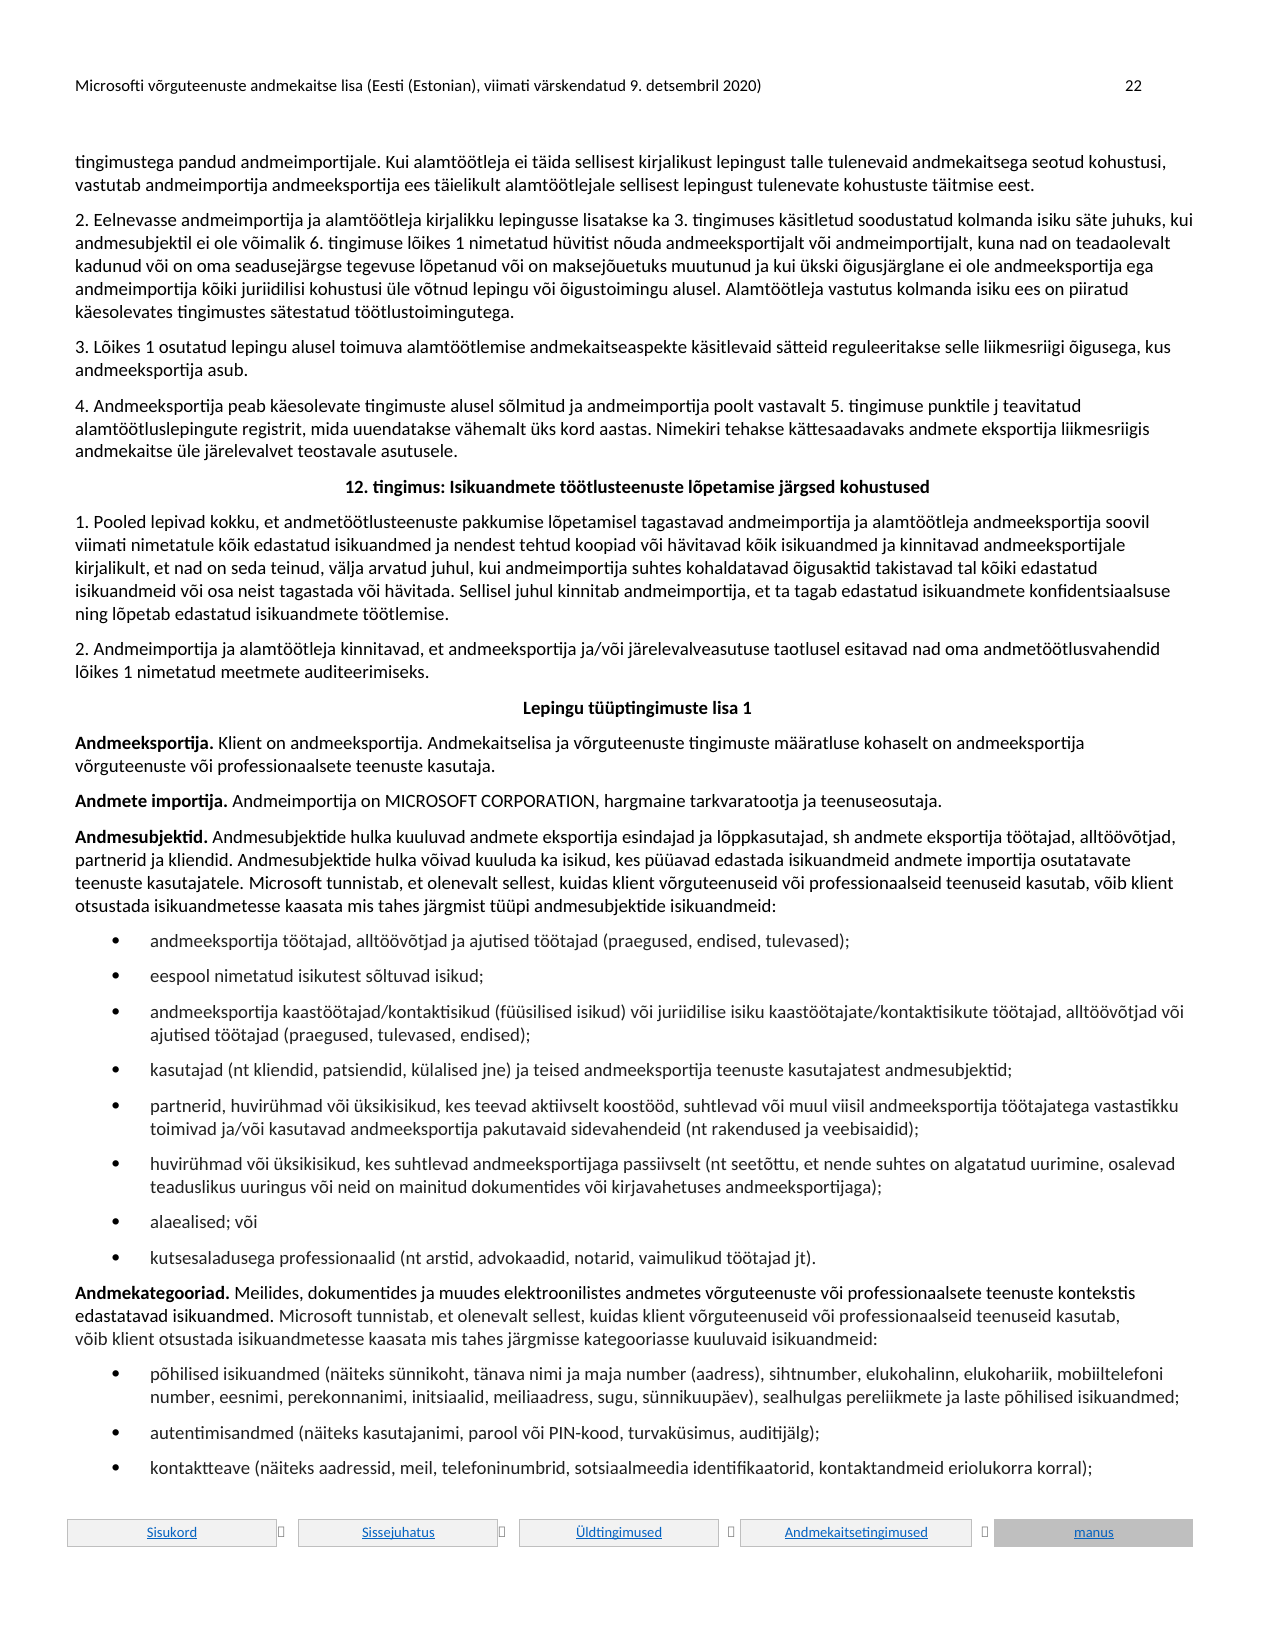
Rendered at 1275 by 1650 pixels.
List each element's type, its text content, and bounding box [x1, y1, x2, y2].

list alaealised; või [112, 1210, 1200, 1233]
list partnerid, huvirühmad või üksikisikud, kes teevad aktiivselt koostööd, suhtlevad või muul viisil andmeeksportija töötajatega vastastikku toimivad ja/või kasutavad andmeeksportija pakutavaid sidevahendeid (nt rakendused ja veebisaidid); [112, 1094, 1200, 1139]
list Lepingu tüüptingimuste lisa 1 [75, 696, 1200, 719]
list huvirühmad või üksikisikud, kes suhtlevad andmeeksportijaga passiivselt (nt seetõttu, et nende suhtes on algatatud uurimine, osalevad teaduslikus uuringus või neid on mainitud dokumentides või kirjavahetuses andmeeksportijaga); [112, 1152, 1200, 1198]
list 2. Andmeimportija ja alamtöötleja kinnitavad, et andmeeksportija ja/või järelevalveasutuse taotlusel esitavad nad oma andmetöötlusvahendid lõikes 1 nimetatud meetmete auditeerimiseks. [75, 637, 1200, 683]
list Andmesubjektid. Andmesubjektide hulka kuuluvad andmete eksportija esindajad ja lõppkasutajad, sh andmete eksportija töötajad, alltöövõtjad, partnerid ja kliendid. Andmesubjektide hulka võivad kuuluda ka isikud, kes püüavad edastada isikuandmeid andmete importija osutatavate teenuste kasutajatele. Microsoft tunnistab, et olenevalt sellest, kuidas klient võrguteenuseid või professionaalseid teenuseid kasutab, võib klient otsustada isikuandmetesse kaasata mis tahes järgmist tüüpi andmesubjektide isikuandmeid: [75, 825, 1200, 917]
list andmeeksportija kaastöötajad/kontaktisikud (füüsilised isikud) või juriidilise isiku kaastöötajate/kontaktisikute töötajad, alltöövõtjad või ajutised töötajad (praegused, tulevased, endised); [112, 1000, 1200, 1046]
list Andmeeksportija. Klient on andmeeksportija. Andmekaitselisa ja võrguteenuste tingimuste määratluse kohaselt on andmeeksportija võrguteenuste või professionaalsete teenuste kasutaja. [75, 731, 1200, 777]
list Andmete importija. Andmeimportija on MICROSOFT CORPORATION, hargmaine tarkvaratootja ja teenuseosutaja. [75, 789, 1200, 812]
list põhilised isikuandmed (näiteks sünnikoht, tänava nimi ja maja number (aadress), sihtnumber, elukohalinn, elukohariik, mobiiltelefoni number, eesnimi, perekonnanimi, initsiaalid, meiliaadress, sugu, sünnikuupäev), sealhulgas pereliikmete ja laste põhilised isikuandmed; [112, 1362, 1200, 1408]
list kutsesaladusega professionaalid (nt arstid, advokaadid, notarid, vaimulikud töötajad jt). [112, 1246, 1200, 1269]
list andmeeksportija töötajad, alltöövõtjad ja ajutised töötajad (praegused, endised, tulevased); [112, 929, 1200, 952]
list kontaktteave (näiteks aadressid, meil, telefoninumbrid, sotsiaalmeedia identifikaatorid, kontaktandmeid eriolukorra korral); [112, 1456, 1200, 1479]
list Andmekategooriad. Meilides, dokumentides ja muudes elektroonilistes andmetes võrguteenuste või professionaalsete teenuste kontekstis edastatavad isikuandmed. Microsoft tunnistab, et olenevalt sellest, kuidas klient võrguteenuseid või professionaalseid teenuseid kasutab, võib klient otsustada isikuandmetesse kaasata mis tahes järgmisse kategooriasse kuuluvaid isikuandmeid: [75, 1281, 1200, 1350]
list eespool nimetatud isikutest sõltuvad isikud; [112, 964, 1200, 987]
list 4. Andmeeksportija peab käesolevate tingimuste alusel sõlmitud ja andmeimportija poolt vastavalt 5. tingimuse punktile j teavitatud alamtöötluslepingute registrit, mida uuendatakse vähemalt üks kord aastas. Nimekiri tehakse kättesaadavaks andmete eksportija liikmesriigis andmekaitse üle järelevalvet teostavale asutusele. [75, 394, 1200, 462]
list kasutajad (nt kliendid, patsiendid, külalised jne) ja teised andmeeksportija teenuste kasutajatest andmesubjektid; [112, 1058, 1200, 1081]
list 12. tingimus: Isikuandmete töötlusteenuste lõpetamise järgsed kohustused [75, 475, 1200, 498]
list 1. Pooled lepivad kokku, et andmetöötlusteenuste pakkumise lõpetamisel tagastavad andmeimportija ja alamtöötleja andmeeksportija soovil viimati nimetatule kõik edastatud isikuandmed ja nendest tehtud koopiad või hävitavad kõik isikuandmed ja kinnitavad andmeeksportijale kirjalikult, et nad on seda teinud, välja arvatud juhul, kui andmeimportija suhtes kohaldatavad õigusaktid takistavad tal kõiki edastatud isikuandmeid või osa neist tagastada või hävitada. Sellisel juhul kinnitab andmeimportija, et ta tagab edastatud isikuandmete konfidentsiaalsuse ning lõpetab edastatud isikuandmete töötlemise. [75, 510, 1200, 625]
list autentimisandmed (näiteks kasutajanimi, parool või PIN-kood, turvaküsimus, auditijälg); [112, 1421, 1200, 1444]
list 3. Lõikes 1 osutatud lepingu alusel toimuva alamtöötlemise andmekaitseaspekte käsitlevaid sätteid reguleeritakse selle liikmesriigi õigusega, kus andmeeksportija asub. [75, 335, 1200, 381]
list 2. Eelnevasse andmeimportija ja alamtöötleja kirjalikku lepingusse lisatakse ka 3. tingimuses käsitletud soodustatud kolmanda isiku säte juhuks, kui andmesubjektil ei ole võimalik 6. tingimuse lõikes 1 nimetatud hüvitist nõuda andmeeksportijalt või andmeimportijalt, kuna nad on teadaolevalt kadunud või on oma seadusejärgse tegevuse lõpetanud või on maksejõuetuks muutunud ja kui ükski õigusjärglane ei ole andmeeksportija ega andmeimportija kõiki juriidilisi kohustusi üle võtnud lepingu või õigustoimingu alusel. Alamtöötleja vastutus kolmanda isiku ees on piiratud käesolevates tingimustes sätestatud töötlustoimingutega. [75, 208, 1200, 323]
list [75, 150, 1200, 196]
